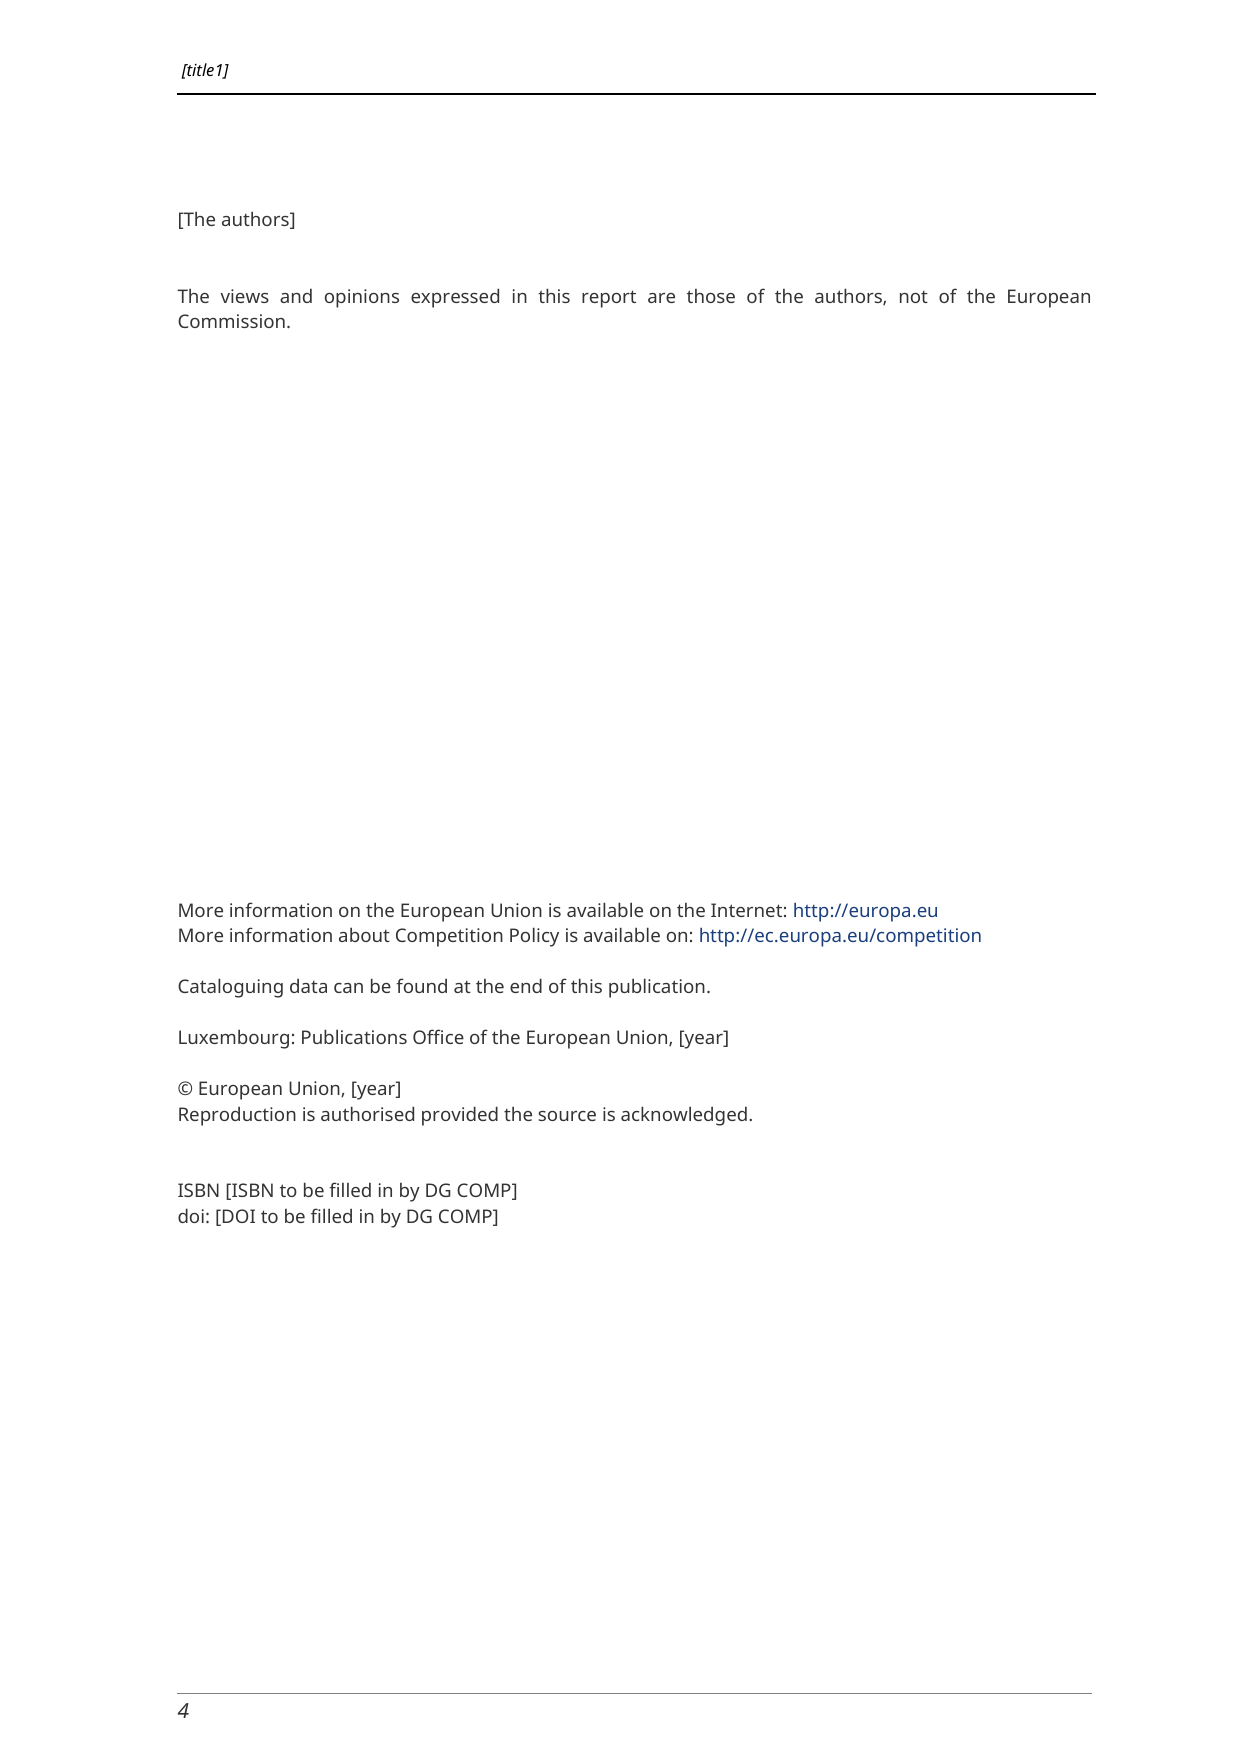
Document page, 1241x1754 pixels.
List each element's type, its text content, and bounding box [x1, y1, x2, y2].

text More information about Competition Policy is available on: http://ec.europa.eu/competition [177, 922, 1092, 948]
text doi: [DOI to be filled in by DG COMP] [177, 1203, 1092, 1229]
text Cataloguing data can be found at the end of this publication. [177, 973, 1092, 999]
text ISBN [ISBN to be filled in by DG COMP] [177, 1178, 1092, 1203]
text [The authors] [177, 207, 1092, 232]
text More information on the European Union is available on the Internet: http://europa.eu [177, 897, 1092, 922]
text The views and opinions expressed in this report are those of the authors, not of the European Commission. [177, 283, 1092, 334]
text Reproduction is authorised provided the source is acknowledged. [177, 1101, 1092, 1127]
text © European Union, [year] [177, 1076, 1092, 1101]
text Luxembourg: Publications Office of the European Union, [year] [177, 1024, 1092, 1050]
